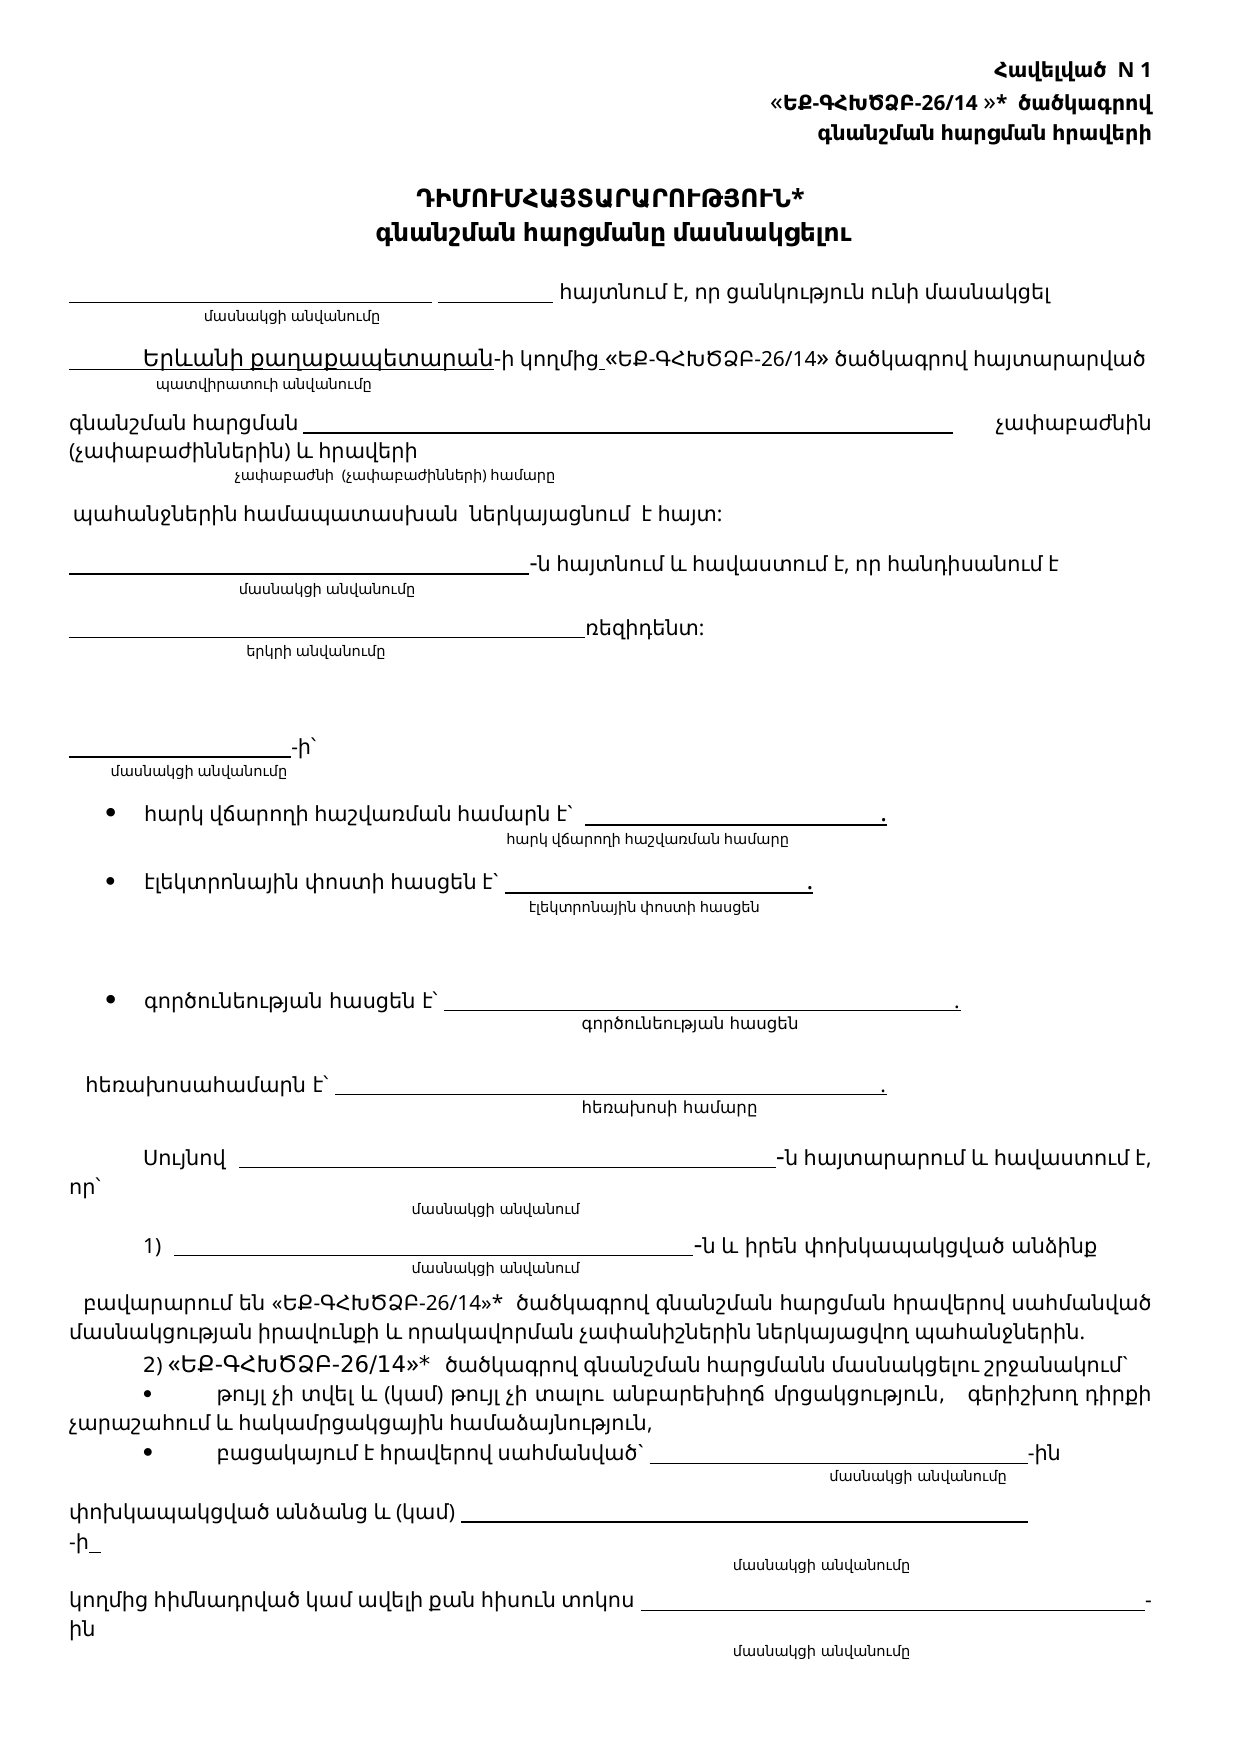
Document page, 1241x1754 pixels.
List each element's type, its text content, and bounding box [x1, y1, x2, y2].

list գործունեության հասցեն է՝ . [106, 986, 1152, 1014]
list բացակայում է հրավերով սահմանված` -ին [69, 1436, 1152, 1468]
text Հավելված N 1 [69, 56, 1152, 84]
text 1) -ն և իրեն փոխկապակցված անձինք [69, 1230, 1152, 1259]
text հեռախոսահամարն է՝ . [69, 1070, 1152, 1098]
text գործունեության հասցեն [69, 1014, 1152, 1033]
text էլեկտրոնային փոստի հասցեն [69, 897, 1152, 931]
text հեռախոսի համարը [69, 1098, 1152, 1118]
text մասնակցի անվանումը [69, 1556, 1152, 1586]
text -ի՝ [69, 732, 1152, 761]
text -ն հայտնում և հավաստում է, որ հանդիսանում է [69, 544, 1152, 578]
text գնանշման հարցման հրավերի [69, 118, 1152, 146]
text Սույնով -ն հայտարարում և հավաստում է, որ՝ [69, 1142, 1152, 1201]
text հարկ վճարողի հաշվառման համարը [69, 829, 1152, 863]
text կողմից հիմնադրված կամ ավելի քան հիսուն տոկոս -ին [69, 1586, 1152, 1642]
text ռեզիդենտ: [69, 613, 1152, 641]
text մասնակցի անվանումը [69, 761, 1152, 795]
text Երևանի քաղաքապետարան-ի կողմից «ԵՔ-ԳՀԽԾՁԲ-26/14» ծածկագրով հայտարարված [69, 340, 1152, 374]
text գնանշման հարցման չափաբաժնին (չափաբաժիններին) և հրավերի [69, 408, 1152, 465]
list հարկ վճարողի հաշվառման համարն է` . [106, 795, 1152, 829]
list էլեկտրոնային փոստի հասցեն է` . [106, 863, 1152, 897]
text չափաբաժնի (չափաբաժինների) համարը [69, 465, 1152, 499]
text հայտնում է, որ ցանկություն ունի մասնակցել [69, 277, 1152, 306]
text «ԵՔ-ԳՀԽԾՁԲ-26/14 »* ծածկագրով [69, 84, 1152, 118]
text մասնակցի անվանում [69, 1259, 1152, 1288]
text մասնակցի անվանումը [69, 578, 1152, 613]
list թույլ չի տվել և (կամ) թույլ չի տալու անբարեխիղճ մրցակցություն, գերիշխող դիրքի չարաշահում և հակամրցակցային համաձայնություն, [69, 1379, 1152, 1436]
text մասնակցի անվանումը [69, 1468, 1152, 1497]
text պատվիրատուի անվանումը [69, 374, 1152, 408]
text մասնակցի անվանումը [69, 306, 1152, 340]
text մասնակցի անվանում [69, 1201, 1152, 1230]
text երկրի անվանումը [69, 641, 1152, 675]
text պահանջներին համապատասխան ներկայացնում է հայտ: [69, 499, 1152, 527]
text 2) «ԵՔ-ԳՀԽԾՁԲ-26/14»* ծածկագրով գնանշման հարցմանն մասնակցելու շրջանակում` [69, 1345, 1152, 1379]
subtitle գնանշման հարցմանը մասնակցելու [69, 214, 1152, 249]
text մասնակցի անվանումը [69, 1642, 1152, 1672]
text բավարարում են «ԵՔ-ԳՀԽԾՁԲ-26/14»* ծածկագրով գնանշման հարցման հրավերով սահմանված մասնակցության իրավունքի և որակավորման չափանիշներին ներկայացվող պահանջներին. [69, 1288, 1152, 1345]
text փոխկապակցված անձանց և (կամ) -ի [69, 1497, 1152, 1556]
text ԴԻՄՈՒՄՀԱՅՏԱՐԱՐՈՒԹՅՈՒՆ* [69, 181, 1152, 214]
